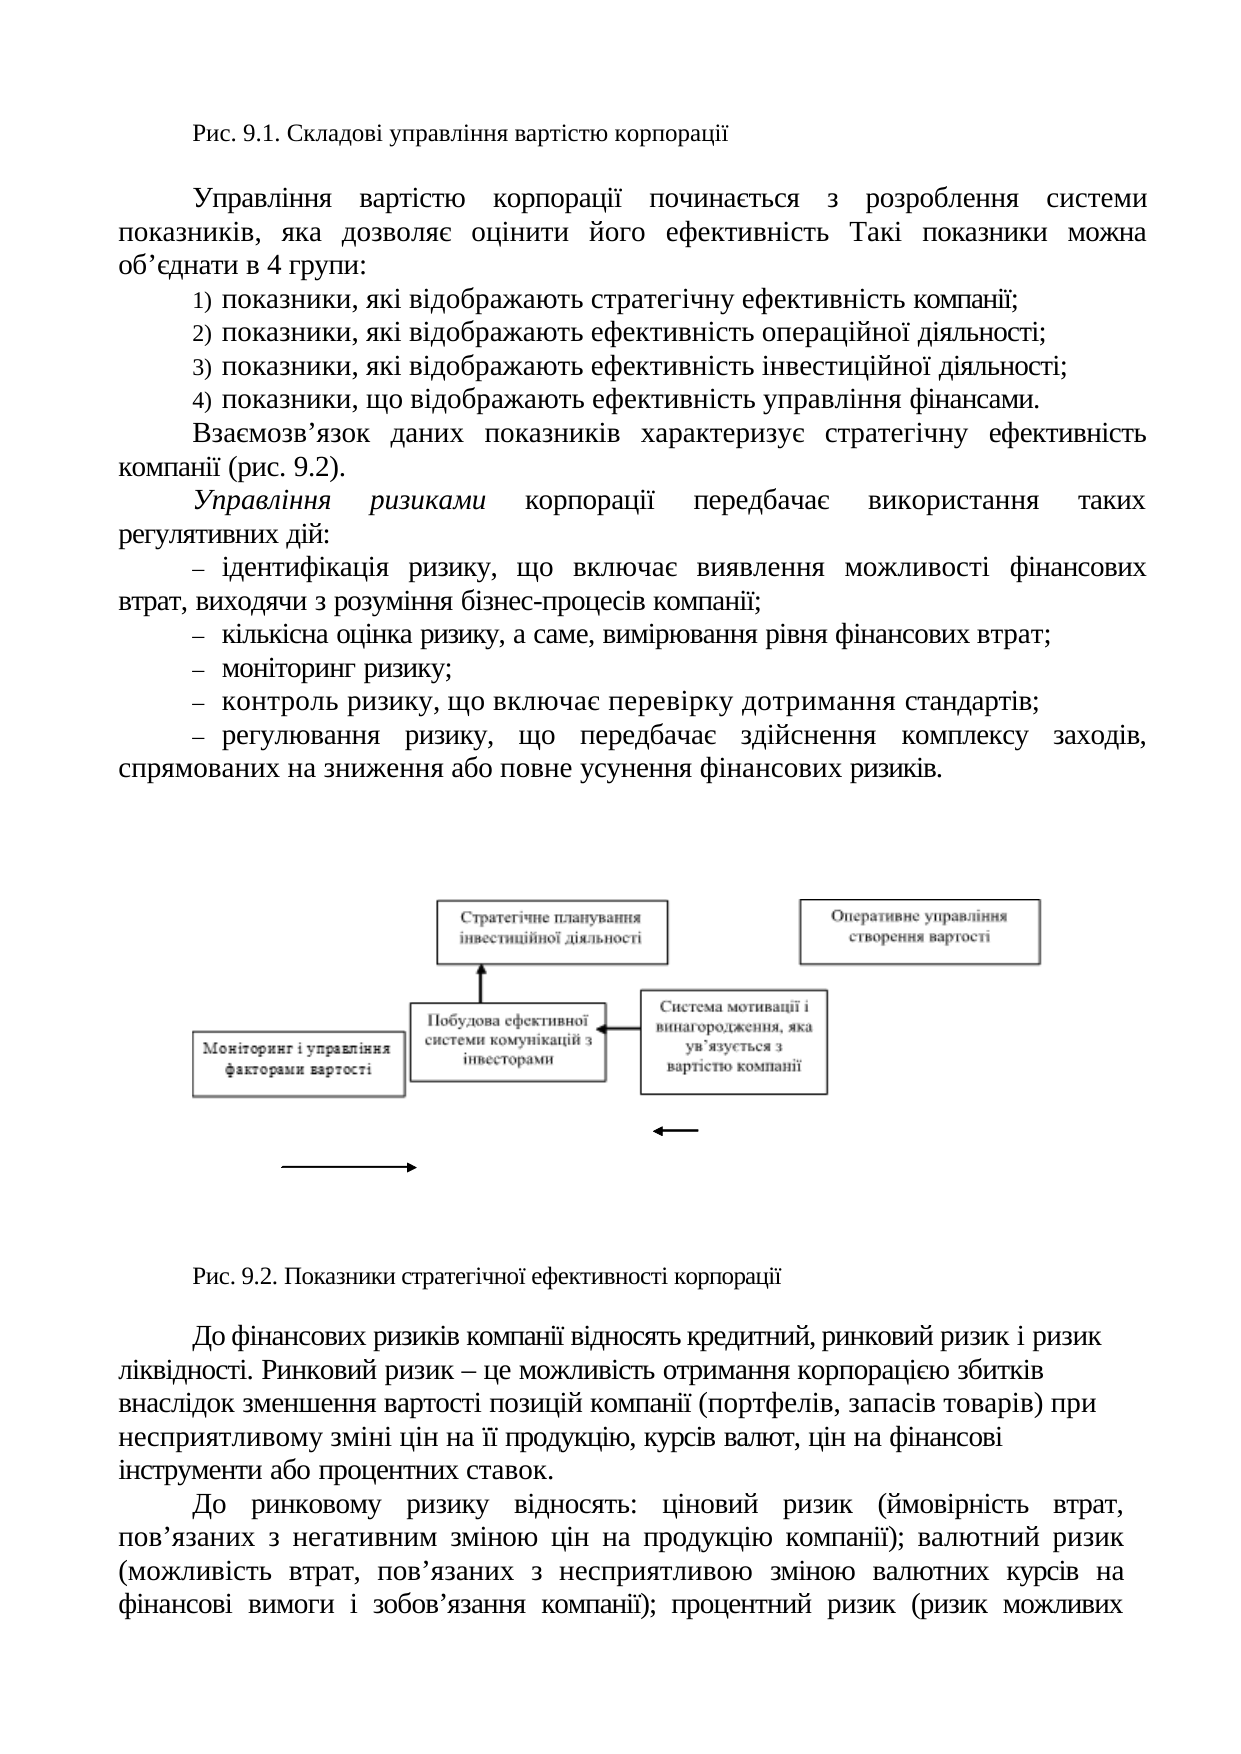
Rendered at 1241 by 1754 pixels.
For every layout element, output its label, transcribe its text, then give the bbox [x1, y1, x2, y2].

text Управління вартістю корпорації починається з розроблення системи показників, яка дозволяє оцінити його ефективність Такі показники можна об’єднати в 4 групи: [118, 180, 1147, 281]
list показники, які відображають стратегічну ефективність компанії; [118, 281, 1147, 314]
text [118, 1486, 1124, 1620]
text Рис. 9.1. Складові управління вартістю корпорації [118, 118, 1152, 147]
list показники, які відображають ефективність інвестиційної діяльності; [118, 348, 1148, 382]
picture [192, 899, 1043, 1100]
text Управління ризиками корпорації передбачає використання таких регулятивних дій: [118, 482, 1147, 549]
list показники, що відображають ефективність управління фінансами. [118, 382, 1147, 415]
list контроль ризику, що включає перевірку дотримання стандартів; [118, 683, 1146, 717]
list ідентифікація ризику, що включає виявлення можливості фінансових втрат, виходячи з розуміння бізнес-процесів компанії; [118, 549, 1147, 616]
list показники, які відображають ефективність операційної діяльності; [118, 314, 1148, 348]
list регулювання ризику, що передбачає здійснення комплексу заходів, спрямованих на зниження або повне усунення фінансових ризиків. [118, 717, 1148, 784]
text Взаємозв’язок даних показників характеризує стратегічну ефективність компанії (рис. 9.2). [118, 415, 1148, 482]
list кількісна оцінка ризику, а саме, вимірювання рівня фінансових втрат; [118, 616, 1147, 650]
list моніторинг ризику; [118, 650, 1152, 683]
text До фінансових ризиків компанії відносять кредитний, ринковий ризик і ризик ліквідності. Ринковий ризик – це можливість отримання корпорацією збитків внаслідок зменшення вартості позицій компанії (портфелів, запасів товарів) при несприятливому зміні цін на її продукцію, курсів валют, цін на фінансові інструменти або процентних ставок. [118, 1318, 1152, 1486]
text Рис. 9.2. Показники стратегічної ефективності корпорації [118, 1261, 1152, 1289]
